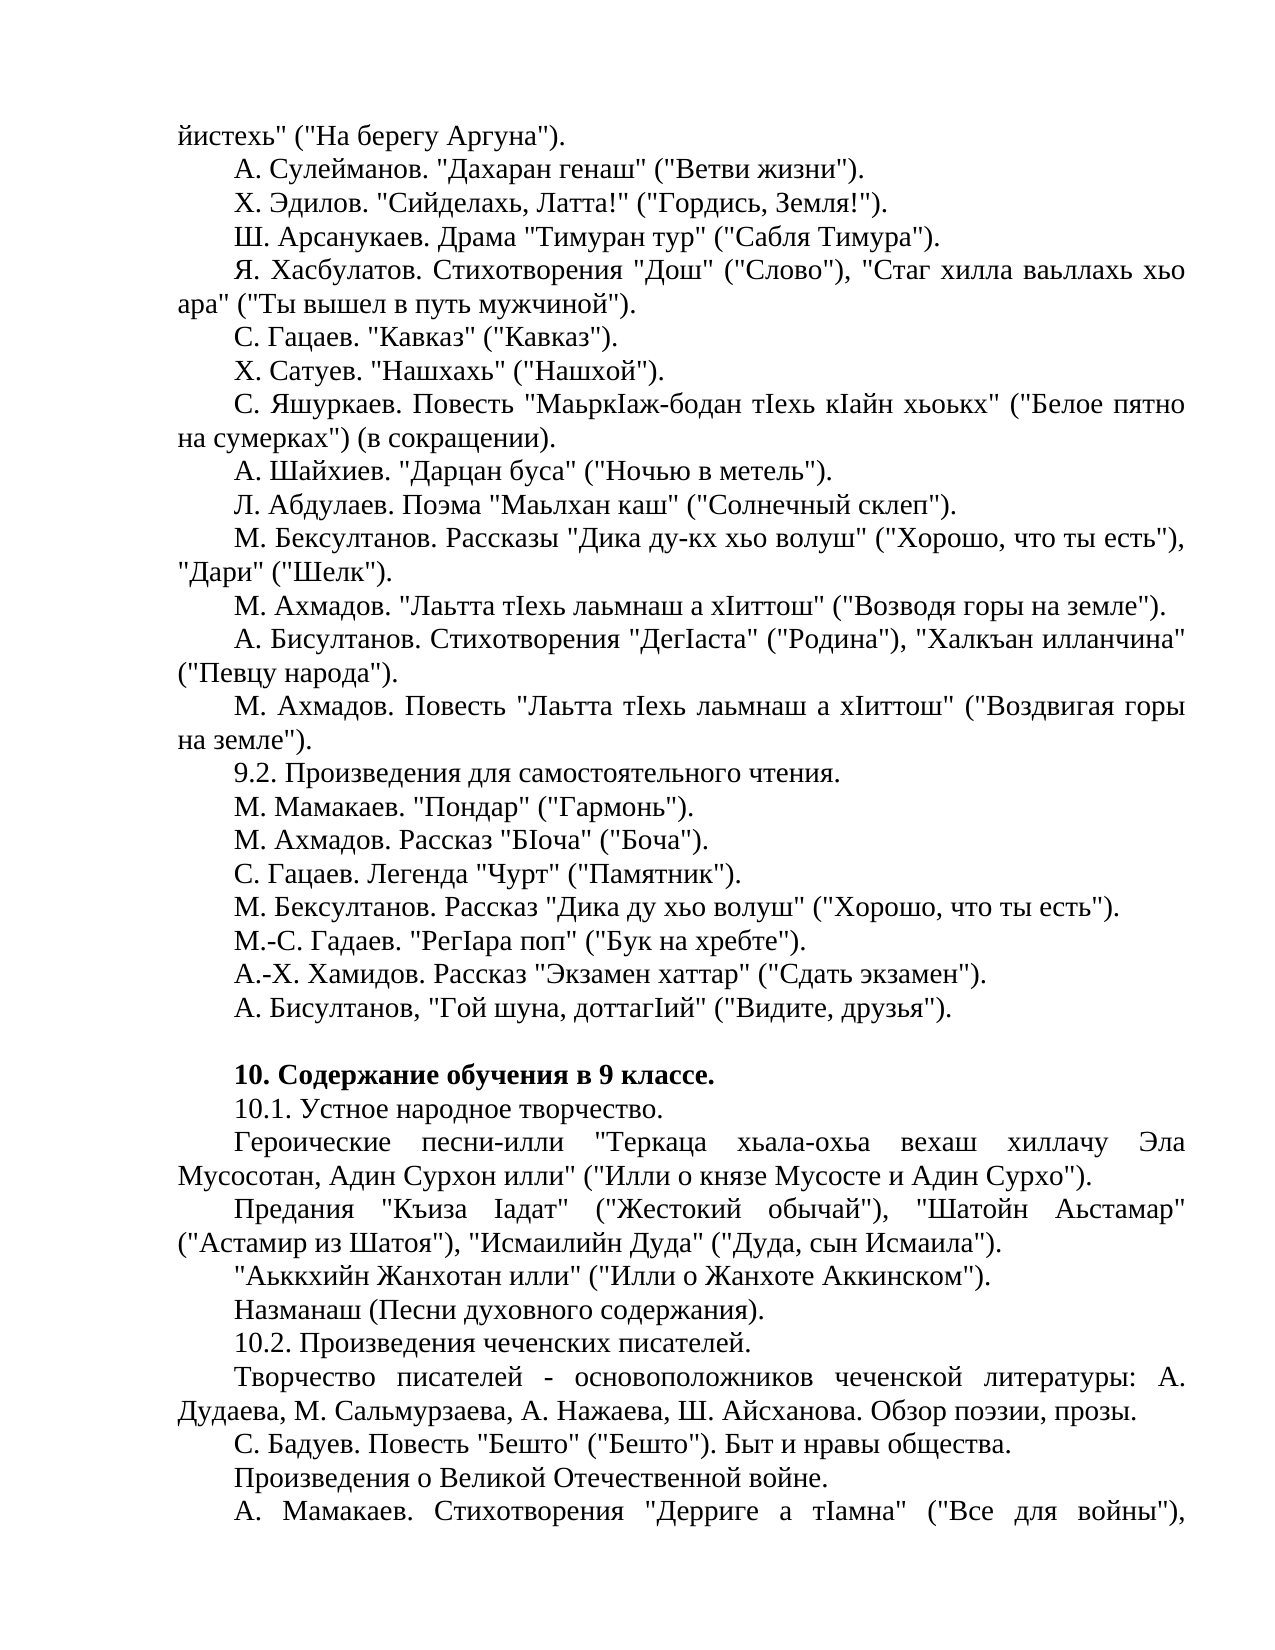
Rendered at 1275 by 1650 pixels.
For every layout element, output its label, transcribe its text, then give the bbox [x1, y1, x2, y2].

text Героические песни-илли "Теркаца хьала-охьа вехаш хиллачу Эла Мусосотан, Адин Сурхон илли" ("Илли о князе Мусосте и Адин Сурхо"). [177, 1124, 1186, 1191]
text Творчество писателей - основоположников чеченской литературы: А. Дудаева, М. Сальмурзаева, А. Нажаева, Ш. Айсханова. Обзор поэзии, прозы. [177, 1359, 1186, 1426]
text Назманаш (Песни духовного содержания). [177, 1292, 1186, 1326]
text 9.2. Произведения для самостоятельного чтения. [177, 755, 1186, 789]
text 10.1. Устное народное творчество. [177, 1091, 1186, 1124]
text С. Гацаев. "Кавказ" ("Кавказ"). [177, 319, 1186, 353]
text С. Яшуркаев. Повесть "МаьркIаж-бодан тIехь кIайн хьоькх" ("Белое пятно на сумерках") (в сокращении). [177, 386, 1186, 453]
text М.-С. Гадаев. "РегIара поп" ("Бук на хребте"). [177, 923, 1186, 957]
text А. Сулейманов. "Дахаран генаш" ("Ветви жизни"). [177, 152, 1186, 185]
text Х. Эдилов. "Сийделахь, Латта!" ("Гордись, Земля!"). [177, 185, 1186, 219]
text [177, 118, 1186, 152]
text М. Бексултанов. Рассказы "Дика ду-кх хьо волуш" ("Хорошо, что ты есть"), "Дари" ("Шелк"). [177, 521, 1186, 588]
text А. Шайхиев. "Дарцан буса" ("Ночью в метель"). [177, 453, 1186, 487]
text М. Мамакаев. "Пондар" ("Гармонь"). [177, 789, 1186, 822]
text Произведения о Великой Отечественной войне. [177, 1460, 1186, 1493]
text Ш. Арсанукаев. Драма "Тимуран тур" ("Сабля Тимура"). [177, 219, 1186, 252]
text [177, 1493, 1186, 1527]
text Х. Сатуев. "Нашхахь" ("Нашхой"). [177, 353, 1186, 386]
text С. Гацаев. Легенда "Чурт" ("Памятник"). [177, 856, 1186, 889]
text М. Ахмадов. "Лаьтта тIехь лаьмнаш а хIиттош" ("Возводя горы на земле"). [177, 588, 1186, 621]
text 10. Содержание обучения в 9 классе. [177, 1057, 1186, 1091]
text А. Бисултанов, "Гой шуна, доттагIий" ("Видите, друзья"). [177, 990, 1186, 1024]
text Предания "Къиза Iадат" ("Жестокий обычай"), "Шатойн Аьстамар" ("Астамир из Шатоя"), "Исмаилийн Дуда" ("Дуда, сын Исмаила"). [177, 1191, 1186, 1258]
text "Аьккхийн Жанхотан илли" ("Илли о Жанхоте Аккинском"). [177, 1258, 1186, 1292]
text А.-Х. Хамидов. Рассказ "Экзамен хаттар" ("Сдать экзамен"). [177, 957, 1186, 990]
text С. Бадуев. Повесть "Бешто" ("Бешто"). Быт и нравы общества. [177, 1426, 1186, 1460]
text 10.2. Произведения чеченских писателей. [177, 1326, 1186, 1359]
text М. Ахмадов. Рассказ "БIоча" ("Боча"). [177, 822, 1186, 856]
text Я. Хасбулатов. Стихотворения "Дош" ("Слово"), "Стаг хилла ваьллахь хьо ара" ("Ты вышел в путь мужчиной"). [177, 252, 1186, 319]
text М. Бексултанов. Рассказ "Дика ду хьо волуш" ("Хорошо, что ты есть"). [177, 889, 1186, 923]
text Л. Абдулаев. Поэма "Маьлхан каш" ("Солнечный склеп"). [177, 487, 1186, 521]
text А. Бисултанов. Стихотворения "ДегIаста" ("Родина"), "Халкъан илланчина" ("Певцу народа"). [177, 621, 1186, 688]
text М. Ахмадов. Повесть "Лаьтта тIехь лаьмнаш а хIиттош" ("Воздвигая горы на земле"). [177, 688, 1186, 755]
